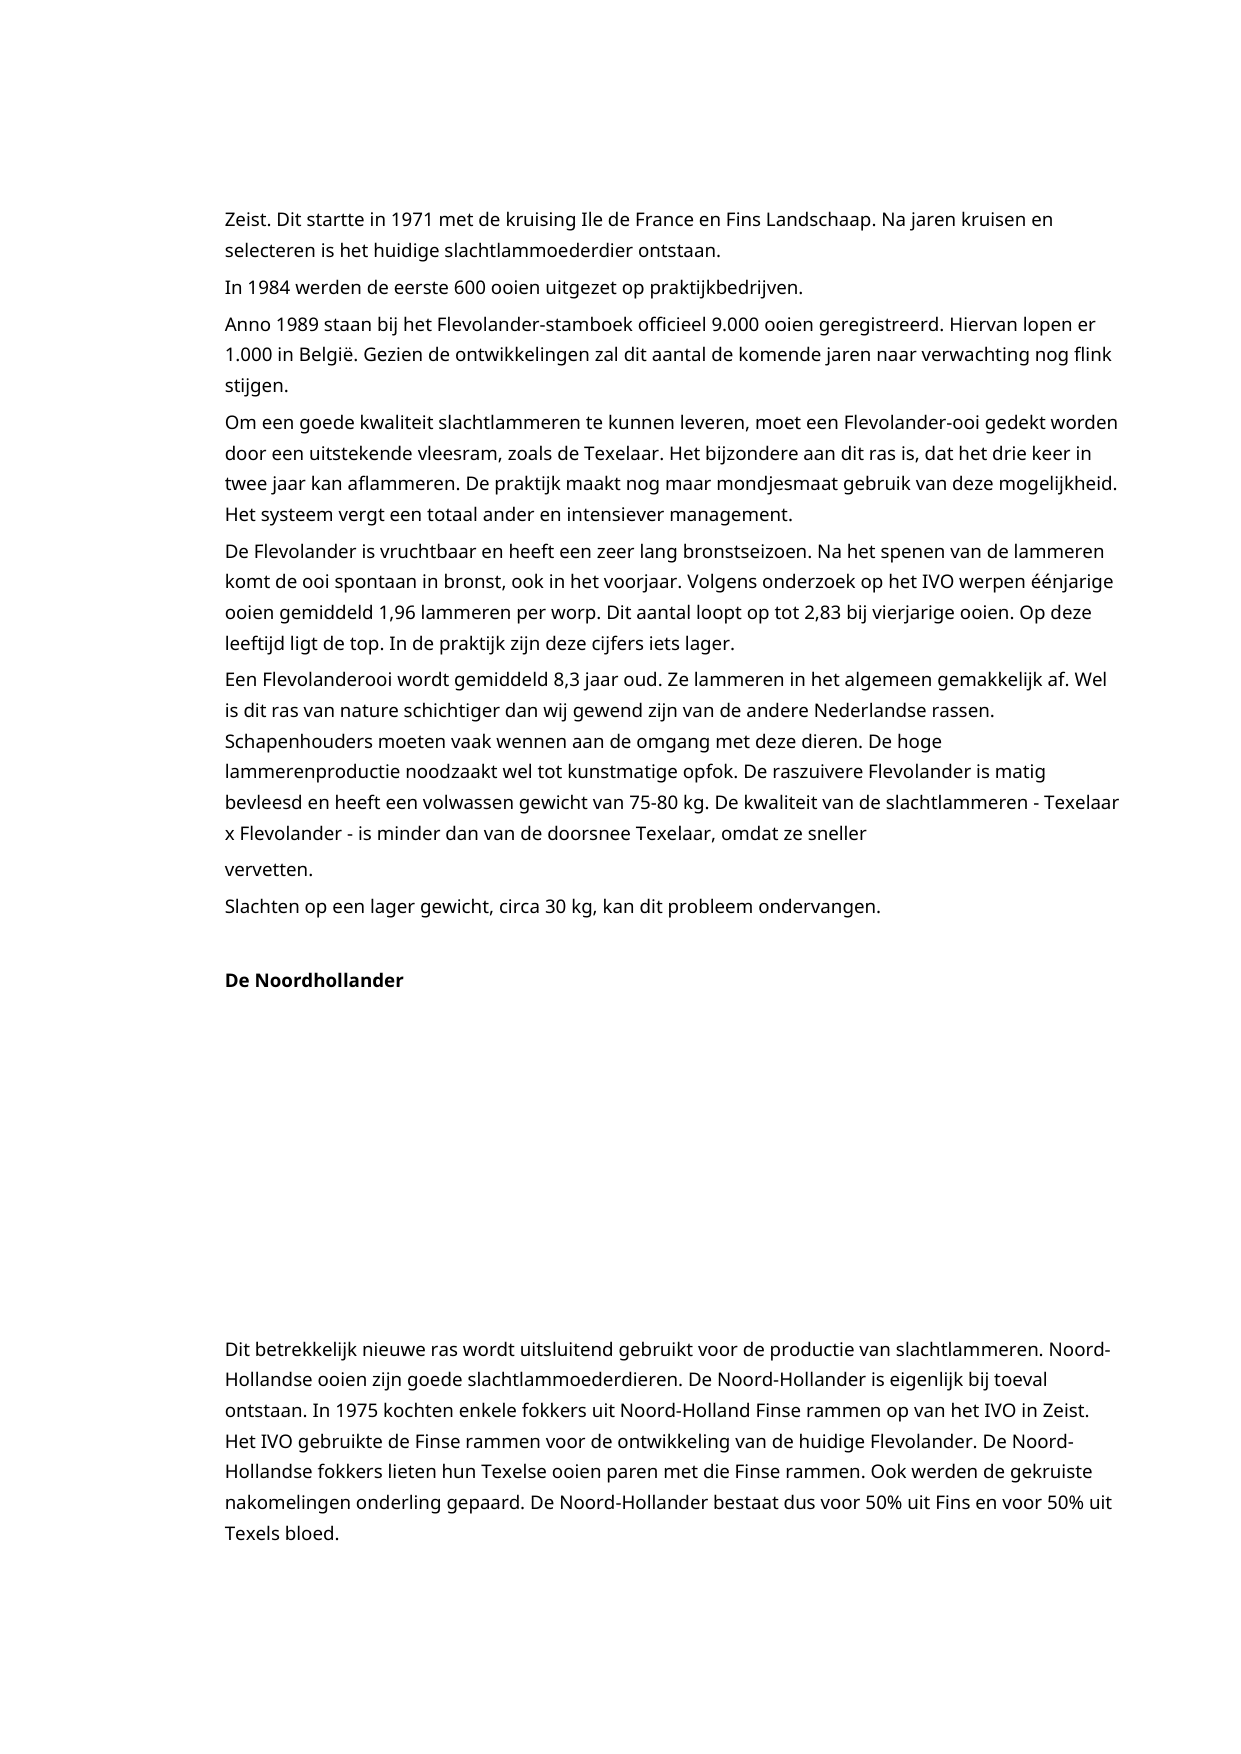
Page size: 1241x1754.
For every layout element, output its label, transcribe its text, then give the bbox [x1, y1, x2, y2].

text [224, 207, 1122, 263]
text In 1984 werden de eerste 600 ooien uitgezet op praktijkbedrijven. [224, 274, 1122, 300]
text Om een goede kwaliteit slachtlammeren te kunnen leveren, moet een Flevolander-ooi gedekt worden door een uitstekende vleesram, zoals de Texelaar. Het bijzondere aan dit ras is, dat het drie keer in twee jaar kan aflammeren. De praktijk maakt nog maar mondjesmaat gebruik van deze mogelijkheid. Het systeem vergt een totaal ander en intensiever management. [224, 409, 1122, 527]
text De Flevolander is vruchtbaar en heeft een zeer lang bronstseizoen. Na het spenen van de lammeren komt de ooi spontaan in bronst, ook in het voorjaar. Volgens onderzoek op het IVO werpen éénjarige ooien gemiddeld 1,96 lammeren per worp. Dit aantal loopt op tot 2,83 bij vierjarige ooien. Op deze leeftijd ligt de top. In de praktijk zijn deze cijfers iets lager. [224, 538, 1122, 655]
text De Noordhollander [224, 967, 1122, 993]
text Dit betrekkelijk nieuwe ras wordt uitsluitend gebruikt voor de productie van slachtlammeren. Noord-Hollandse ooien zijn goede slachtlammoederdieren. De Noord-Hollander is eigenlijk bij toeval ontstaan. In 1975 kochten enkele fokkers uit Noord-Holland Finse rammen op van het IVO in Zeist. Het IVO gebruikte de Finse rammen voor de ontwikkeling van de huidige Flevolander. De Noord-Hollandse fokkers lieten hun Texelse ooien paren met die Finse rammen. Ook werden de gekruiste nakomelingen onderling gepaard. De Noord-Hollander bestaat dus voor 50% uit Fins en voor 50% uit Texels bloed. [224, 1336, 1122, 1545]
text vervetten. [224, 857, 1122, 882]
text Een Flevolanderooi wordt gemiddeld 8,3 jaar oud. Ze lammeren in het algemeen gemakkelijk af. Wel is dit ras van nature schichtiger dan wij gewend zijn van de andere Nederlandse rassen. Schapenhouders moeten vaak wennen aan de omgang met deze dieren. De hoge lammerenproductie noodzaakt wel tot kunstmatige opfok. De raszuivere Flevolander is matig bevleesd en heeft een volwassen gewicht van 75-. De kwaliteit van de slachtlammeren - Texelaar x Flevolander - is minder dan van de doorsnee Texelaar, omdat ze sneller [224, 667, 1122, 845]
text Slachten op een lager gewicht, circa , kan dit probleem ondervangen. [224, 894, 1122, 919]
text Anno 1989 staan bij het Flevolander-stamboek officieel 9.000 ooien geregistreerd. Hiervan lopen er België. Gezien de ontwikkelingen zal dit aantal de komende jaren naar verwachting nog flink stijgen. [224, 311, 1122, 398]
